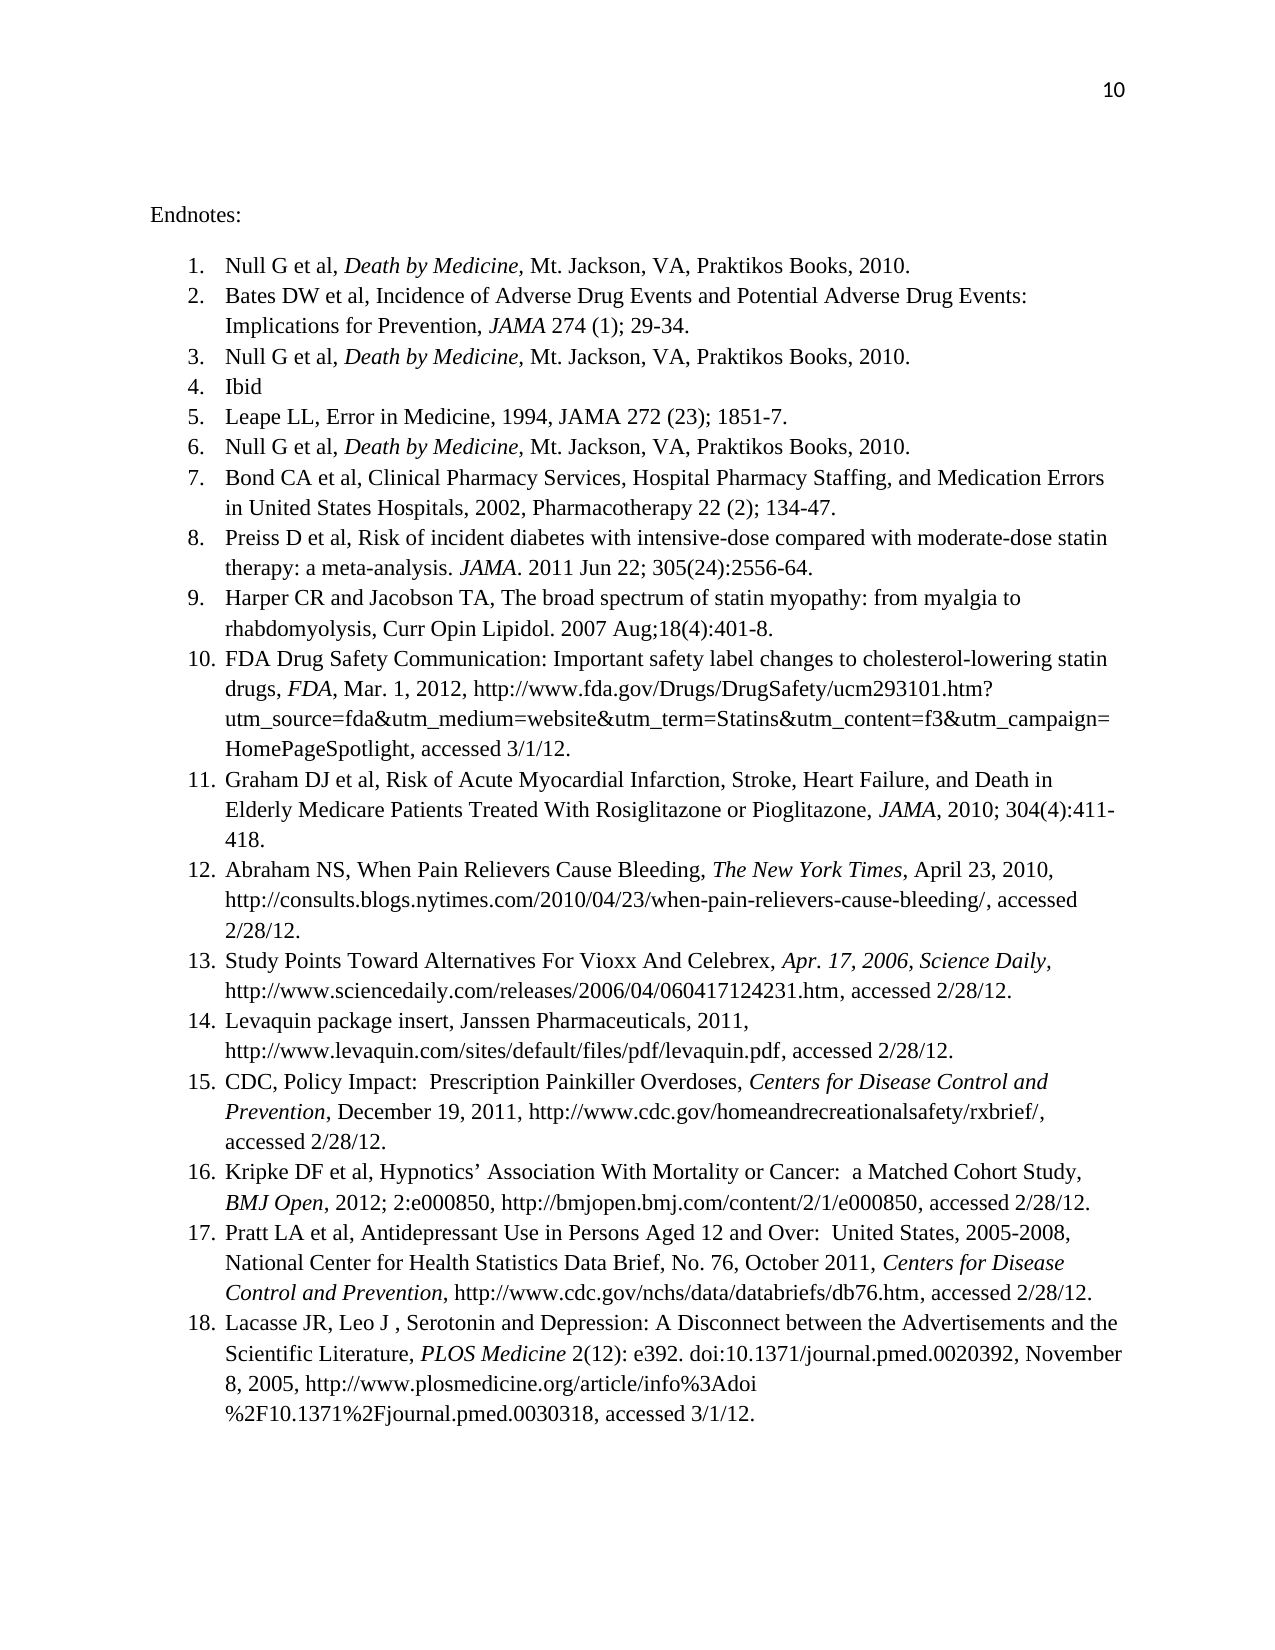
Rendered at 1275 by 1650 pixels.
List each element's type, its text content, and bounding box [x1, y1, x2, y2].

list Preiss D et al, Risk of incident diabetes with intensive-dose compared with moderate-dose statin therapy: a meta-analysis. JAMA. 2011 Jun 22; 305(24):2556-64. [187, 524, 1125, 581]
list Kripke DF et al, Hypnotics’ Association With Mortality or Cancer: a Matched Cohort Study, BMJ Open, 2012; 2:e000850, http://bmjopen.bmj.com/content/2/1/e000850, accessed 2/28/12. [187, 1158, 1125, 1215]
list Levaquin package insert, Janssen Pharmaceuticals, 2011, http://www.levaquin.com/sites/default/files/pdf/levaquin.pdf, accessed 2/28/12. [187, 1007, 1125, 1064]
list Null G et al, Death by Medicine, Mt. Jackson, VA, Praktikos Books, 2010. [187, 433, 1125, 460]
text Endnotes: [150, 201, 1125, 227]
list Lacasse JR, Leo J , Serotonin and Depression: A Disconnect between the Advertisements and the Scientific Literature, PLOS Medicine 2(12): e392. doi:10.1371/journal.pmed.0020392, November 8, 2005, http://www.plosmedicine.org/article/info%3Adoi%2F10.1371%2Fjournal.pmed.0030318, accessed 3/1/12. [187, 1309, 1125, 1426]
list Null G et al, Death by Medicine, Mt. Jackson, VA, Praktikos Books, 2010. [187, 252, 1125, 278]
list Graham DJ et al, Risk of Acute Myocardial Infarction, Stroke, Heart Failure, and Death in Elderly Medicare Patients Treated With Rosiglitazone or Pioglitazone, JAMA, 2010; 304(4):411-418. [187, 766, 1125, 852]
list Abraham NS, When Pain Relievers Cause Bleeding, The New York Times, April 23, 2010, http://consults.blogs.nytimes.com/2010/04/23/when-pain-relievers-cause-bleeding/, accessed 2/28/12. [187, 856, 1125, 943]
list Harper CR and Jacobson TA, The broad spectrum of statin myopathy: from myalgia to rhabdomyolysis, Curr Opin Lipidol. 2007 Aug;18(4):401-8. [187, 584, 1125, 641]
list CDC, Policy Impact: Prescription Painkiller Overdoses, Centers for Disease Control and Prevention, December 19, 2011, http://www.cdc.gov/homeandrecreationalsafety/rxbrief/, accessed 2/28/12. [187, 1068, 1125, 1154]
list Pratt LA et al, Antidepressant Use in Persons Aged 12 and Over: United States, 2005-2008, National Center for Health Statistics Data Brief, No. 76, October 2011, Centers for Disease Control and Prevention, http://www.cdc.gov/nchs/data/databriefs/db76.htm, accessed 2/28/12. [187, 1219, 1125, 1306]
list Bond CA et al, Clinical Pharmacy Services, Hospital Pharmacy Staffing, and Medication Errors in United States Hospitals, 2002, Pharmacotherapy 22 (2); 134-47. [187, 463, 1125, 520]
list FDA Drug Safety Communication: Important safety label changes to cholesterol-lowering statin drugs, FDA, Mar. 1, 2012, http://www.fda.gov/Drugs/DrugSafety/ucm293101.htm?utm_source=fda&utm_medium=website&utm_term=Statins&utm_content=f3&utm_campaign=HomePageSpotlight, accessed 3/1/12. [187, 645, 1125, 762]
list Bates DW et al, Incidence of Adverse Drug Events and Potential Adverse Drug Events: Implications for Prevention, JAMA 274 (1); 29-34. [187, 282, 1125, 339]
list Ibid [187, 373, 1125, 399]
list Study Points Toward Alternatives For Vioxx And Celebrex, Apr. 17, 2006, Science Daily, http://www.sciencedaily.com/releases/2006/04/060417124231.htm, accessed 2/28/12. [187, 947, 1125, 1003]
list Null G et al, Death by Medicine, Mt. Jackson, VA, Praktikos Books, 2010. [187, 343, 1125, 369]
list Leape LL, Error in Medicine, 1994, JAMA 272 (23); 1851-7. [187, 403, 1125, 429]
